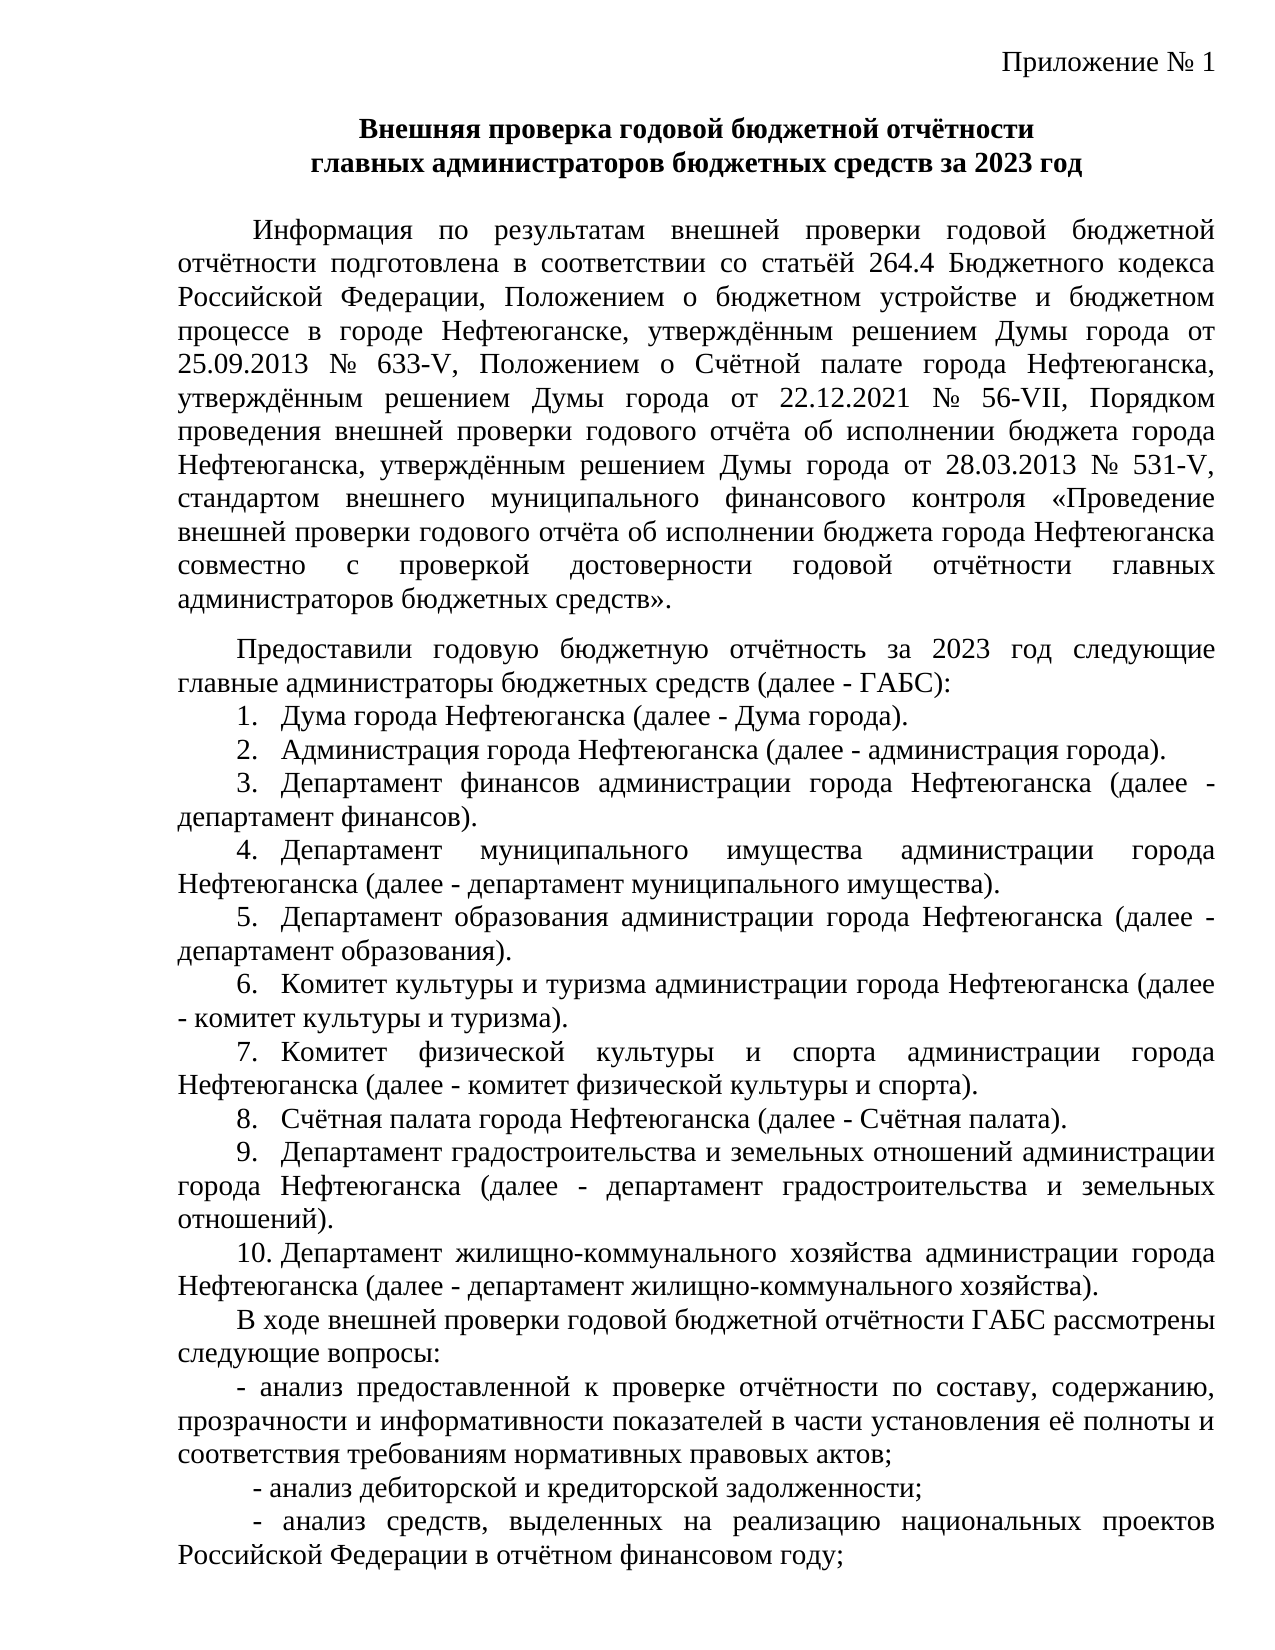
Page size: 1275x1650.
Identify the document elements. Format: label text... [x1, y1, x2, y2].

text главных администраторов бюджетных средств за 2023 год [177, 145, 1216, 178]
text Информация по результатам внешней проверки годовой бюджетной отчётности подготовлена в соответствии со статьёй 264.4 Бюджетного кодекса Российской Федерации, Положением о бюджетном устройстве и бюджетном процессе в городе Нефтеюганске, утверждённым решением Думы города от 25.09.2013 № 633-V, Положением о Счётной палате города Нефтеюганска, утверждённым решением Думы города от 22.12.2021 № 56-VII, Порядком проведения внешней проверки годового отчёта об исполнении бюджета города Нефтеюганска, утверждённым решением Думы города от 28.03.2013 № 531-V, стандартом внешнего муниципального финансового контроля «Проведение внешней проверки годового отчёта об исполнении бюджета города Нефтеюганска совместно с проверкой достоверности годовой отчётности главных администраторов бюджетных средств». [177, 212, 1216, 614]
list Счётная палата города Нефтеюганска (далее - Счётная палата). [177, 1101, 1216, 1134]
list Дума города Нефтеюганска (далее - Дума города). [177, 698, 1216, 732]
text - анализ дебиторской и кредиторской задолженности; [177, 1470, 1216, 1503]
text - анализ предоставленной к проверке отчётности по составу, содержанию, прозрачности и информативности показателей в части установления её полноты и соответствия требованиям нормативных правовых актов; [177, 1369, 1216, 1470]
text Внешняя проверка годовой бюджетной отчётности [177, 111, 1216, 145]
text - анализ средств, выделенных на реализацию национальных проектов Российской Федерации в отчётном финансовом году; [177, 1503, 1216, 1570]
text Предоставили годовую бюджетную отчётность за 2023 год следующие главные администраторы бюджетных средств (далее - ГАБС): [177, 631, 1216, 698]
text В ходе внешней проверки годовой бюджетной отчётности ГАБС рассмотрены следующие вопросы: [177, 1302, 1216, 1369]
list Департамент жилищно-коммунального хозяйства администрации города Нефтеюганска (далее - департамент жилищно-коммунального хозяйства). [177, 1235, 1216, 1302]
list Департамент градостроительства и земельных отношений администрации города Нефтеюганска (далее - департамент градостроительства и земельных отношений). [177, 1134, 1216, 1235]
list Департамент муниципального имущества администрации города Нефтеюганска (далее - департамент муниципального имущества). [177, 832, 1216, 899]
list Департамент финансов администрации города Нефтеюганска (далее - департамент финансов). [177, 765, 1216, 832]
list Комитет культуры и туризма администрации города Нефтеюганска (далее - комитет культуры и туризма). [177, 967, 1216, 1034]
text Приложение № 1 [177, 44, 1216, 78]
list Комитет физической культуры и спорта администрации города Нефтеюганска (далее - комитет физической культуры и спорта). [177, 1034, 1216, 1101]
list Департамент образования администрации города Нефтеюганска (далее - департамент образования). [177, 899, 1216, 967]
list Администрация города Нефтеюганска (далее - администрация города). [177, 732, 1216, 765]
